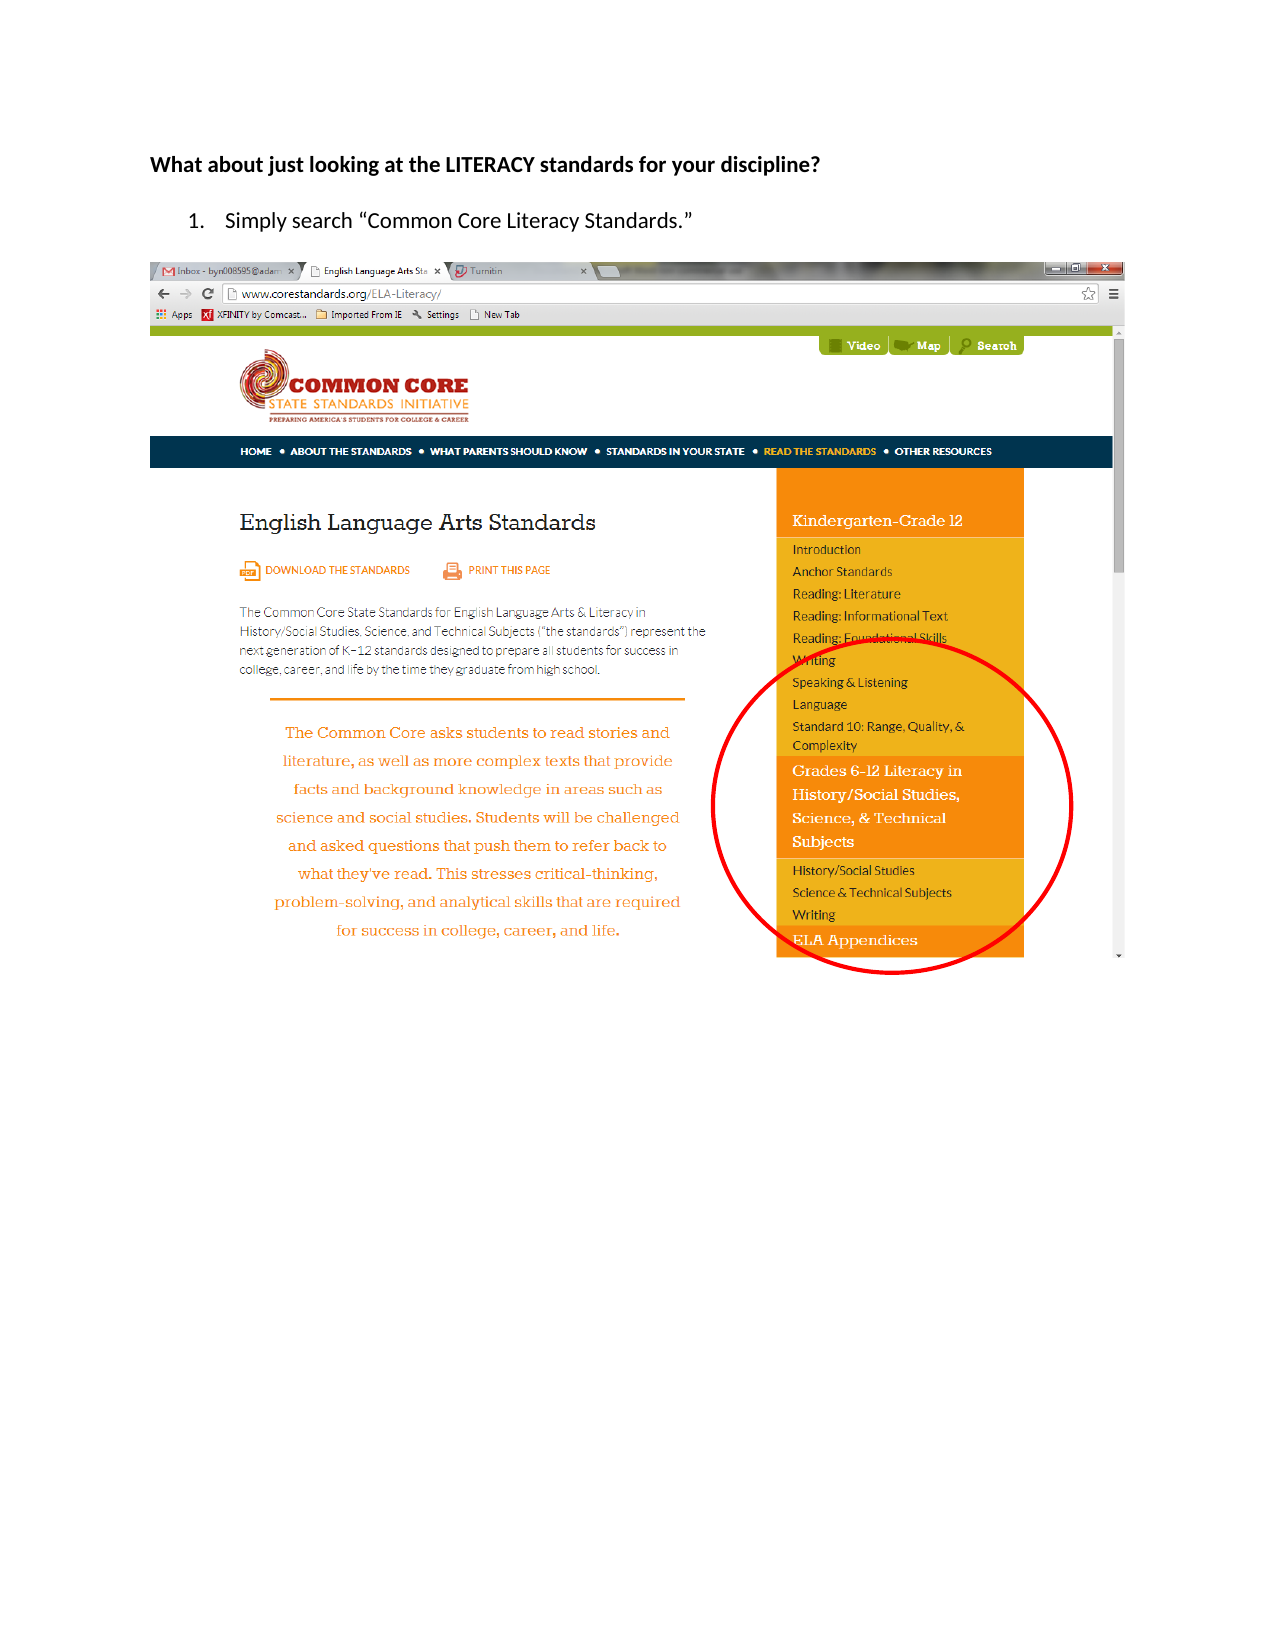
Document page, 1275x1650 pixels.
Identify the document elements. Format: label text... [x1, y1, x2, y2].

picture [828, 449, 840, 454]
picture [576, 449, 585, 454]
text What about just looking at the LITERACY standards for your discipline? [150, 150, 1125, 178]
picture [150, 262, 1125, 958]
list Simply search “Common Core Literacy Standards.” [187, 206, 1125, 234]
picture [716, 642, 1069, 958]
picture [475, 449, 485, 454]
picture [464, 449, 474, 454]
